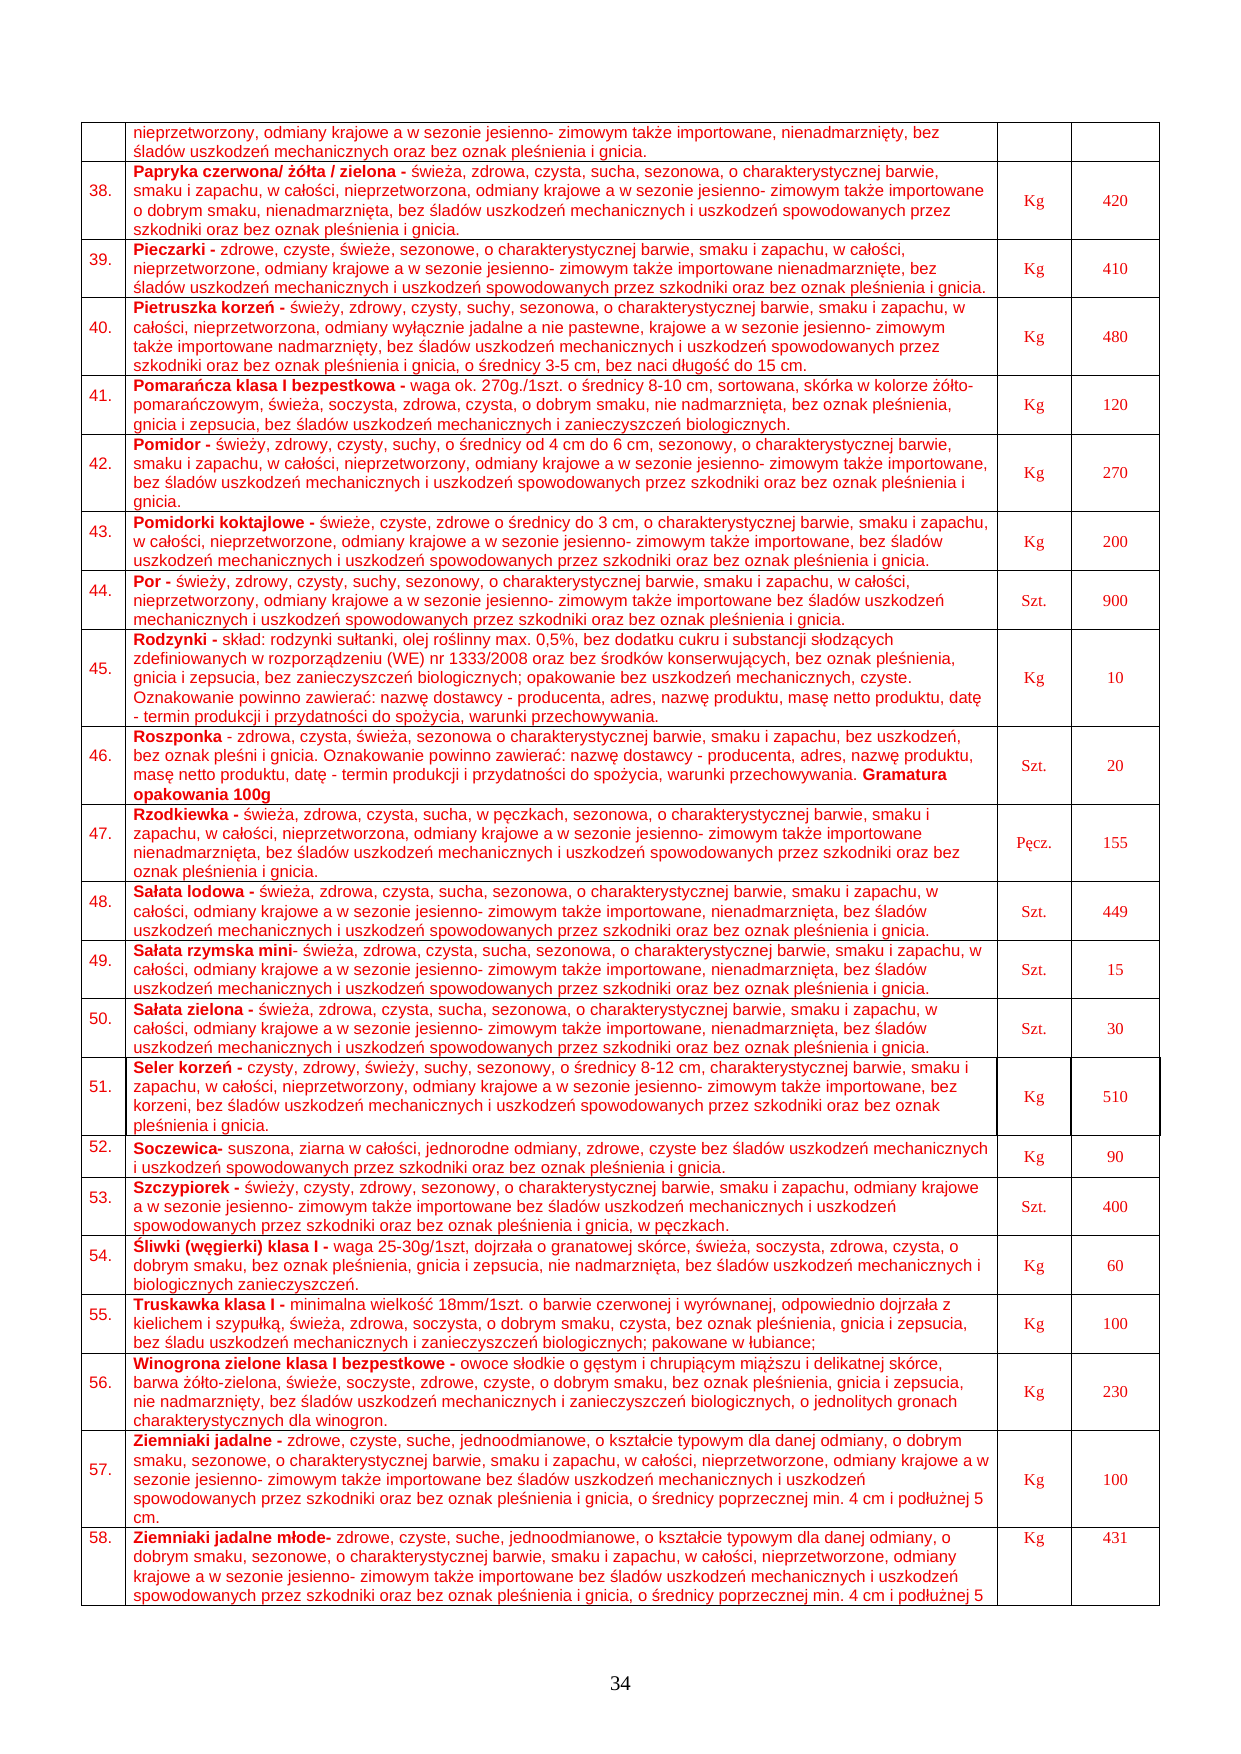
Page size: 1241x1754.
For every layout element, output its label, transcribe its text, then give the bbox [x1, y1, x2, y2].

table_cell [82, 805, 125, 881]
table_cell Kg [998, 1528, 1071, 1605]
table_cell [82, 630, 125, 726]
table_cell Kg [998, 123, 1071, 161]
table_cell 420 [1072, 162, 1159, 239]
table_cell Papryka czerwona/ żółta / zielona - świeża, zdrowa, czysta, sucha, sezonowa, o charakterystycznej barwie, smaku i zapachu, w całości, nieprzetworzona, odmiany krajowe a w sezonie jesienno- zimowym także importowane o dobrym smaku, nienadmarznięta, bez śladów uszkodzeń mechanicznych i uszkodzeń spowodowanych przez szkodniki oraz bez oznak pleśnienia i gnicia. [126, 162, 997, 239]
table_cell Pietruszka korzeń - świeży, zdrowy, czysty, suchy, sezonowa, o charakterystycznej barwie, smaku i zapachu, w całości, nieprzetworzona, odmiany wyłącznie jadalne a nie pastewne, krajowe a w sezonie jesienno- zimowym także importowane nadmarznięty, bez śladów uszkodzeń mechanicznych i uszkodzeń spowodowanych przez szkodniki oraz bez oznak pleśnienia i gnicia, o średnicy 3-5 cm, bez naci długość do 15 cm. [126, 298, 997, 375]
table_cell [82, 1528, 125, 1605]
table_cell [82, 727, 125, 803]
table_cell [82, 1295, 125, 1352]
table_cell [82, 240, 125, 297]
table_cell 400 [1072, 1178, 1159, 1235]
table_cell Soczewica- suszona, ziarna w całości, jednorodne odmiany, zdrowe, czyste bez śladów uszkodzeń mechanicznych i uszkodzeń spowodowanych przez szkodniki oraz bez oznak pleśnienia i gnicia. [126, 1136, 997, 1177]
table_cell Pomarańcza klasa I bezpestkowa - waga ok. 270g./1szt. o średnicy 8-10 cm, sortowana, skórka w kolorze żółto-pomarańczowym, świeża, soczysta, zdrowa, czysta, o dobrym smaku, nie nadmarznięta, bez oznak pleśnienia, gnicia i zepsucia, bez śladów uszkodzeń mechanicznych i zanieczyszczeń biologicznych. [126, 376, 997, 433]
table_cell Kg [998, 435, 1071, 511]
table_cell Pomidorki koktajlowe - świeże, czyste, zdrowe o średnicy do 3 cm, o charakterystycznej barwie, smaku i zapachu, w całości, nieprzetworzone, odmiany krajowe a w sezonie jesienno- zimowym także importowane, bez śladów uszkodzeń mechanicznych i uszkodzeń spowodowanych przez szkodniki oraz bez oznak pleśnienia i gnicia. [126, 512, 997, 570]
table_cell Kg [998, 1295, 1071, 1352]
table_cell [126, 123, 997, 161]
table_cell [82, 1178, 125, 1235]
table_cell Kg [998, 376, 1071, 433]
table_cell 900 [1072, 571, 1159, 629]
table_cell Szt. [998, 1178, 1071, 1235]
table_cell Pieczarki - zdrowe, czyste, świeże, sezonowe, o charakterystycznej barwie, smaku i zapachu, w całości, nieprzetworzone, odmiany krajowe a w sezonie jesienno- zimowym także importowane nienadmarznięte, bez śladów uszkodzeń mechanicznych i uszkodzeń spowodowanych przez szkodniki oraz bez oznak pleśnienia i gnicia. [126, 240, 997, 297]
table_cell Kg [998, 1058, 1070, 1134]
table_cell Winogrona zielone klasa I bezpestkowe - owoce słodkie o gęstym i chrupiącym miąższu i delikatnej skórce, barwa żółto-zielona, świeże, soczyste, zdrowe, czyste, o dobrym smaku, bez oznak pleśnienia, gnicia i zepsucia, nie nadmarznięty, bez śladów uszkodzeń mechanicznych i zanieczyszczeń biologicznych, o jednolitych gronach charakterystycznych dla winogron. [126, 1354, 997, 1430]
table_cell Szczypiorek - świeży, czysty, zdrowy, sezonowy, o charakterystycznej barwie, smaku i zapachu, odmiany krajowe a w sezonie jesienno- zimowym także importowane bez śladów uszkodzeń mechanicznych i uszkodzeń spowodowanych przez szkodniki oraz bez oznak pleśnienia i gnicia, w pęczkach. [126, 1178, 997, 1235]
table_cell 100 [1072, 1295, 1159, 1352]
table_cell 90 [1072, 1136, 1159, 1177]
table_cell Kg [998, 162, 1071, 239]
table_cell Ziemniaki jadalne - zdrowe, czyste, suche, jednoodmianowe, o kształcie typowym dla danej odmiany, o dobrym smaku, sezonowe, o charakterystycznej barwie, smaku i zapachu, w całości, nieprzetworzone, odmiany krajowe a w sezonie jesienno- zimowym także importowane bez śladów uszkodzeń mechanicznych i uszkodzeń spowodowanych przez szkodniki oraz bez oznak pleśnienia i gnicia, o średnicy poprzecznej min. 4 cm i podłużnej 5 cm. [126, 1431, 997, 1527]
table_cell 60 [1072, 1236, 1159, 1294]
table_cell Szt. [998, 882, 1071, 940]
table_cell 15 [1072, 941, 1159, 998]
table_cell Sałata rzymska mini- świeża, zdrowa, czysta, sucha, sezonowa, o charakterystycznej barwie, smaku i zapachu, w całości, odmiany krajowe a w sezonie jesienno- zimowym także importowane, nienadmarznięta, bez śladów uszkodzeń mechanicznych i uszkodzeń spowodowanych przez szkodniki oraz bez oznak pleśnienia i gnicia. [126, 941, 997, 998]
table_cell Kg [998, 240, 1071, 297]
table_cell 480 [1072, 298, 1159, 375]
table_cell [82, 1236, 125, 1294]
table_cell Śliwki (węgierki) klasa I - waga 25-30g/1szt, dojrzała o granatowej skórce, świeża, soczysta, zdrowa, czysta, o dobrym smaku, bez oznak pleśnienia, gnicia i zepsucia, nie nadmarznięta, bez śladów uszkodzeń mechanicznych i biologicznych zanieczyszczeń. [126, 1236, 997, 1294]
table_cell Rodzynki - skład: rodzynki sułtanki, olej roślinny max. 0,5%, bez dodatku cukru i substancji słodzących zdefiniowanych w rozporządzeniu (WE) nr 1333/2008 oraz bez środków konserwujących, bez oznak pleśnienia, gnicia i zepsucia, bez zanieczyszczeń biologicznych; opakowanie bez uszkodzeń mechanicznych, czyste. Oznakowanie powinno zawierać: nazwę dostawcy - producenta, adres, nazwę produktu, masę netto produktu, datę - termin produkcji i przydatności do spożycia, warunki przechowywania. [126, 630, 997, 726]
table_cell Kg [998, 298, 1071, 375]
table_cell [82, 512, 125, 570]
table_cell [82, 941, 125, 998]
table_cell 500 [1072, 123, 1159, 161]
table_cell 230 [1072, 1354, 1159, 1430]
table_cell [82, 882, 125, 940]
table_cell Kg [998, 512, 1071, 570]
table_cell Sałata zielona - świeża, zdrowa, czysta, sucha, sezonowa, o charakterystycznej barwie, smaku i zapachu, w całości, odmiany krajowe a w sezonie jesienno- zimowym także importowane, nienadmarznięta, bez śladów uszkodzeń mechanicznych i uszkodzeń spowodowanych przez szkodniki oraz bez oznak pleśnienia i gnicia. [126, 999, 997, 1057]
table_cell Truskawka klasa I - minimalna wielkość 18mm/1szt. o barwie czerwonej i wyrównanej, odpowiednio dojrzała z kielichem i szypułką, świeża, zdrowa, soczysta, o dobrym smaku, czysta, bez oznak pleśnienia, gnicia i zepsucia, bez śladu uszkodzeń mechanicznych i zanieczyszczeń biologicznych; pakowane w łubiance; [126, 1295, 997, 1352]
table_cell Szt. [998, 727, 1071, 803]
table_cell [82, 1431, 125, 1527]
table_cell Rzodkiewka - świeża, zdrowa, czysta, sucha, w pęczkach, sezonowa, o charakterystycznej barwie, smaku i zapachu, w całości, nieprzetworzona, odmiany krajowe a w sezonie jesienno- zimowym także importowane nienadmarznięta, bez śladów uszkodzeń mechanicznych i uszkodzeń spowodowanych przez szkodniki oraz bez oznak pleśnienia i gnicia. [126, 805, 997, 881]
table_cell [82, 999, 125, 1057]
table_cell Kg [998, 1236, 1071, 1294]
table_cell 120 [1072, 376, 1159, 433]
table_cell 410 [1072, 240, 1159, 297]
table_cell [82, 123, 125, 161]
table_cell Seler korzeń - czysty, zdrowy, świeży, suchy, sezonowy, o średnicy 8-12 cm, charakterystycznej barwie, smaku i zapachu, w całości, nieprzetworzony, odmiany krajowe a w sezonie jesienno- zimowym także importowane, bez korzeni, bez śladów uszkodzeń mechanicznych i uszkodzeń spowodowanych przez szkodniki oraz bez oznak pleśnienia i gnicia. [127, 1058, 996, 1134]
table_cell Szt. [998, 999, 1071, 1057]
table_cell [126, 1528, 997, 1605]
table_cell 431 [1072, 1528, 1159, 1605]
table_cell Roszponka - zdrowa, czysta, świeża, sezonowa o charakterystycznej barwie, smaku i zapachu, bez uszkodzeń, bez oznak pleśni i gnicia. Oznakowanie powinno zawierać: nazwę dostawcy - producenta, adres, nazwę produktu, masę netto produktu, datę - termin produkcji i przydatności do spożycia, warunki przechowywania. Gramatura opakowania 100g [126, 727, 997, 803]
table_cell Kg [998, 1354, 1071, 1430]
table_cell [82, 376, 125, 433]
table_cell [82, 435, 125, 511]
table_cell Kg [998, 1431, 1071, 1527]
table_cell 20 [1072, 727, 1159, 803]
table_cell 510 [1072, 1058, 1159, 1134]
table_cell 100 [1072, 1431, 1159, 1527]
table_cell [82, 571, 125, 629]
table_cell [82, 162, 125, 239]
table_cell Pomidor - świeży, zdrowy, czysty, suchy, o średnicy od 4 cm do 6 cm, sezonowy, o charakterystycznej barwie, smaku i zapachu, w całości, nieprzetworzony, odmiany krajowe a w sezonie jesienno- zimowym także importowane, bez śladów uszkodzeń mechanicznych i uszkodzeń spowodowanych przez szkodniki oraz bez oznak pleśnienia i gnicia. [126, 435, 997, 511]
table_cell [82, 298, 125, 375]
table_cell Kg [998, 630, 1071, 726]
table_cell Por - świeży, zdrowy, czysty, suchy, sezonowy, o charakterystycznej barwie, smaku i zapachu, w całości, nieprzetworzony, odmiany krajowe a w sezonie jesienno- zimowym także importowane bez śladów uszkodzeń mechanicznych i uszkodzeń spowodowanych przez szkodniki oraz bez oznak pleśnienia i gnicia. [126, 571, 997, 629]
table_cell 200 [1072, 512, 1159, 570]
table_cell Sałata lodowa - świeża, zdrowa, czysta, sucha, sezonowa, o charakterystycznej barwie, smaku i zapachu, w całości, odmiany krajowe a w sezonie jesienno- zimowym także importowane, nienadmarznięta, bez śladów uszkodzeń mechanicznych i uszkodzeń spowodowanych przez szkodniki oraz bez oznak pleśnienia i gnicia. [126, 882, 997, 940]
table_cell 155 [1072, 805, 1159, 881]
table_cell Szt. [998, 941, 1071, 998]
table_cell Pęcz. [998, 805, 1071, 881]
table_cell 270 [1072, 435, 1159, 511]
table_cell [82, 1136, 125, 1177]
table_cell [82, 1058, 125, 1134]
table_cell 449 [1072, 882, 1159, 940]
table_cell 10 [1072, 630, 1159, 726]
table_cell [82, 1354, 125, 1430]
table_cell Kg [998, 1136, 1071, 1177]
table_cell 30 [1072, 999, 1159, 1057]
table_cell Szt. [998, 571, 1071, 629]
